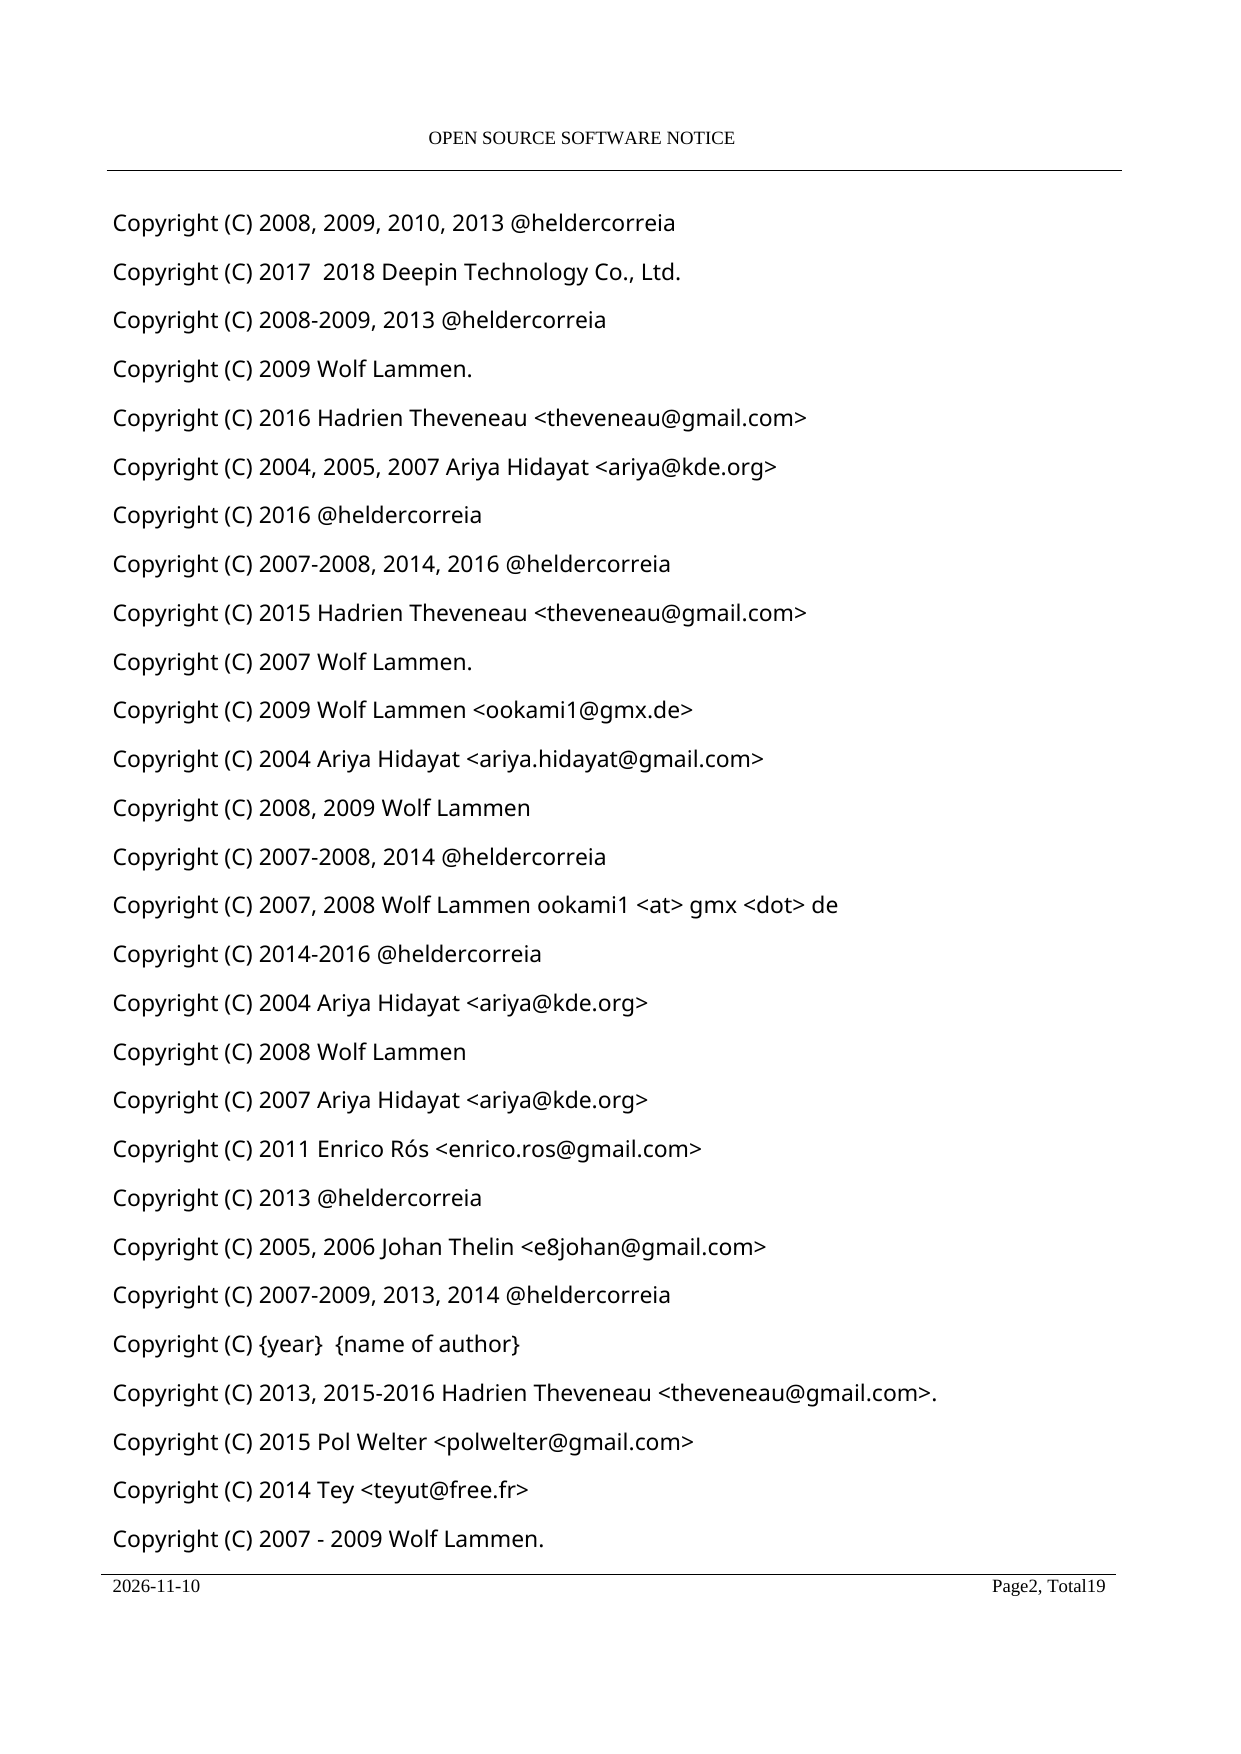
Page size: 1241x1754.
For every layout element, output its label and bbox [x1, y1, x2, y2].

text [112, 206, 1128, 1555]
